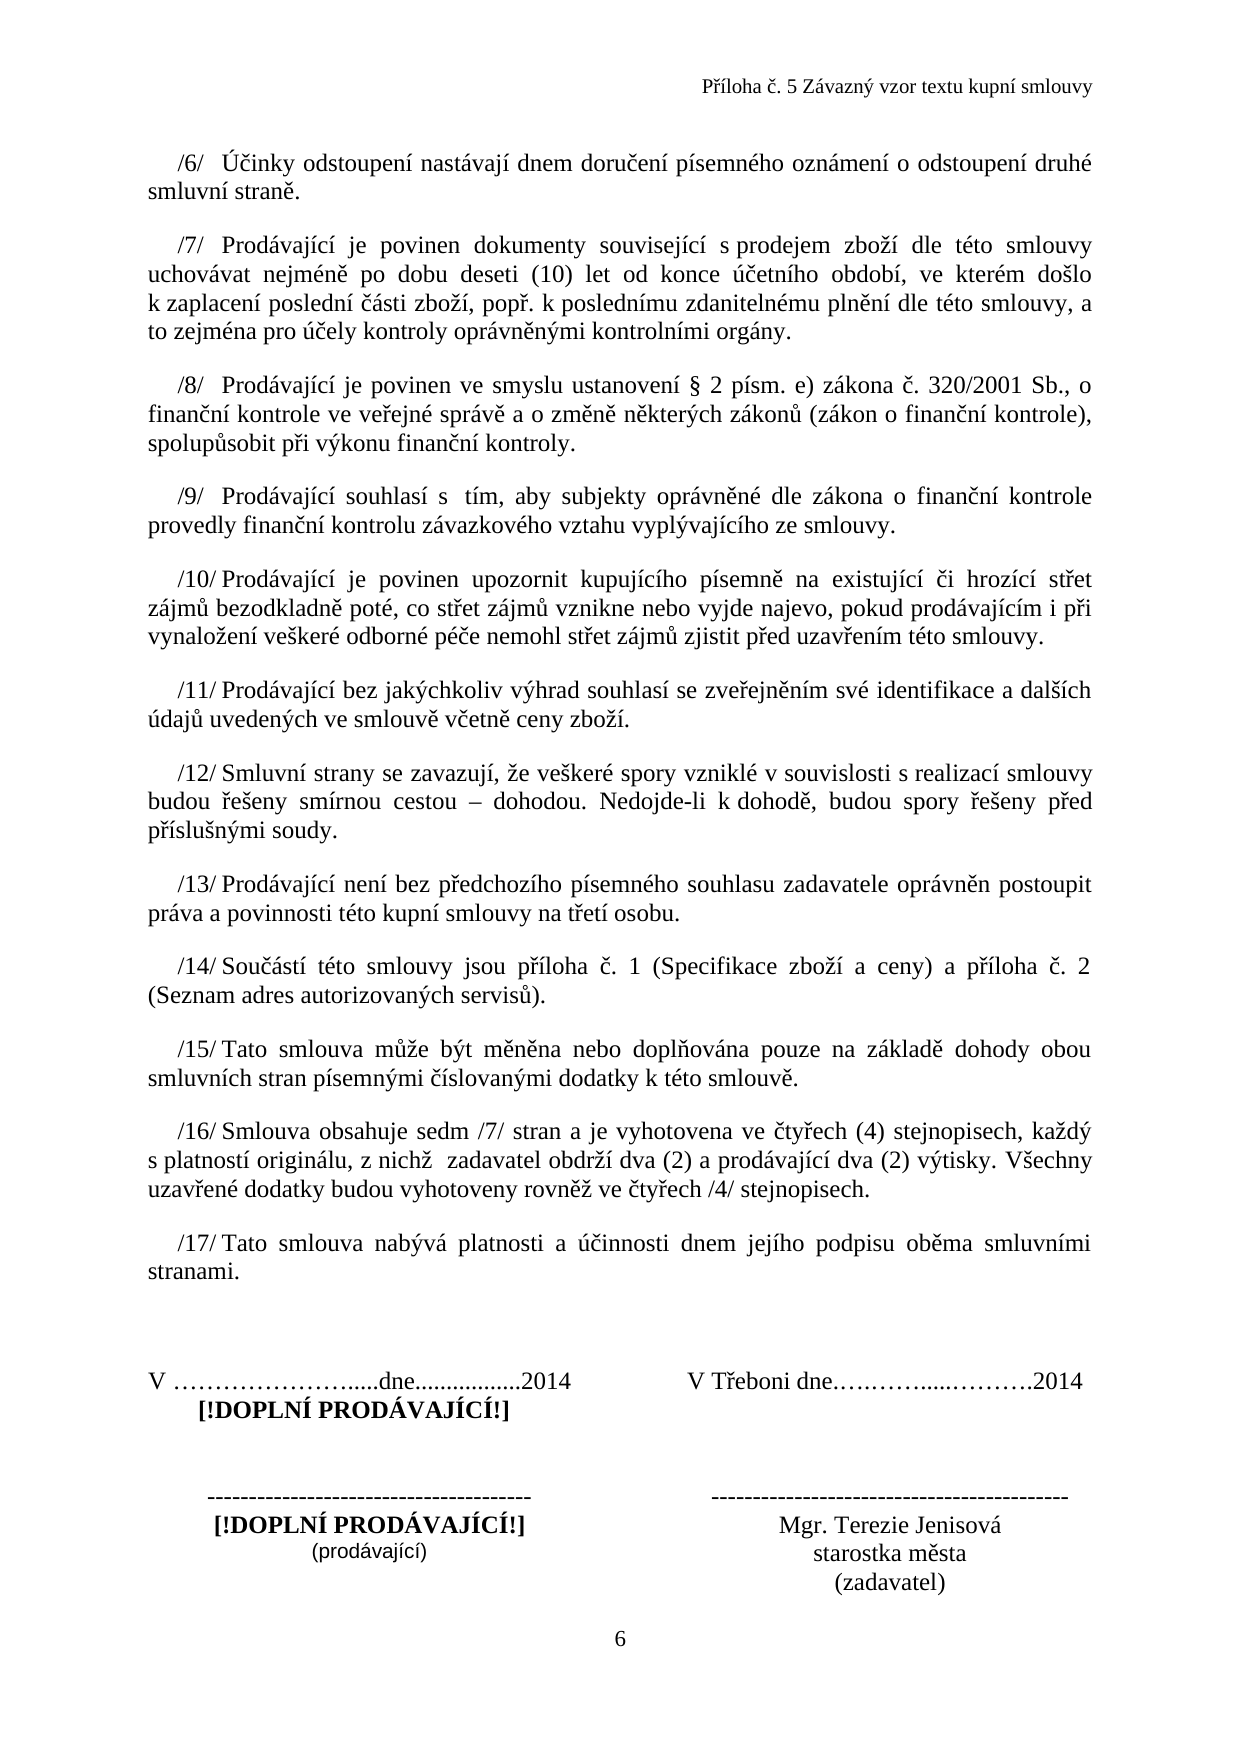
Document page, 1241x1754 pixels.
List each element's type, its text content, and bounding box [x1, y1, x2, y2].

list Prodávající je povinen ve smyslu ustanovení § 2 písm. e) zákona č. 320/2001 Sb., o finanční kontrole ve veřejné správě a o změně některých zákonů (zákon o finanční kontrole), spolupůsobit při výkonu finanční kontroly. [148, 370, 1093, 456]
list Tato smlouva může být měněna nebo doplňována pouze na základě dohody obou smluvních stran písemnými číslovanými dodatky k této smlouvě. [148, 1034, 1093, 1091]
list Prodávající bez jakýchkoliv výhrad souhlasí se zveřejněním své identifikace a dalších údajů uvedených ve smlouvě včetně ceny zboží. [148, 675, 1093, 733]
list Prodávající je povinen upozornit kupujícího písemně na existující či hrozící střet zájmů bezodkladně poté, co střet zájmů vznikne nebo vyjde najevo, pokud prodávajícím i při vynaložení veškeré odborné péče nemohl střet zájmů zjistit před uzavřením této smlouvy. [148, 564, 1093, 650]
list Součástí této smlouvy jsou příloha č. 1 (Specifikace zboží a ceny) a příloha č. 2 (Seznam adres autorizovaných servisů). [148, 951, 1093, 1009]
list Smluvní strany se zavazují, že veškeré spory vzniklé v souvislosti s realizací smlouvy budou řešeny smírnou cestou – dohodou. Nedojde-li k dohodě, budou spory řešeny před příslušnými soudy. [148, 758, 1093, 844]
list Účinky odstoupení nastávají dnem doručení písemného oznámení o odstoupení druhé smluvní straně. [148, 148, 1093, 205]
list Prodávající je povinen dokumenty související s prodejem zboží dle této smlouvy uchovávat nejméně po dobu deseti (10) let od konce účetního období, ve kterém došlo k zaplacení poslední části zboží, popř. k poslednímu zdanitelnému plnění dle této smlouvy, a to zejména pro účely kontroly oprávněnými kontrolními orgány. [148, 230, 1093, 345]
list Prodávající souhlasí s tím, aby subjekty oprávněné dle zákona o finanční kontrole provedly finanční kontrolu závazkového vztahu vyplývajícího ze smlouvy. [148, 481, 1093, 539]
list Tato smlouva nabývá platnosti a účinnosti dnem jejího podpisu oběma smluvními stranami. [148, 1228, 1093, 1285]
list Smlouva obsahuje sedm /7/ stran a je vyhotovena ve čtyřech (4) stejnopisech, každý s platností originálu, z nichž zadavatel obdrží dva (2) a prodávající dva (2) výtisky. Všechny uzavřené dodatky budou vyhotoveny rovněž ve čtyřech /4/ stejnopisech. [148, 1116, 1093, 1203]
list Prodávající není bez předchozího písemného souhlasu zadavatele oprávněn postoupit práva a povinnosti této kupní smlouvy na třetí osobu. [148, 869, 1093, 926]
